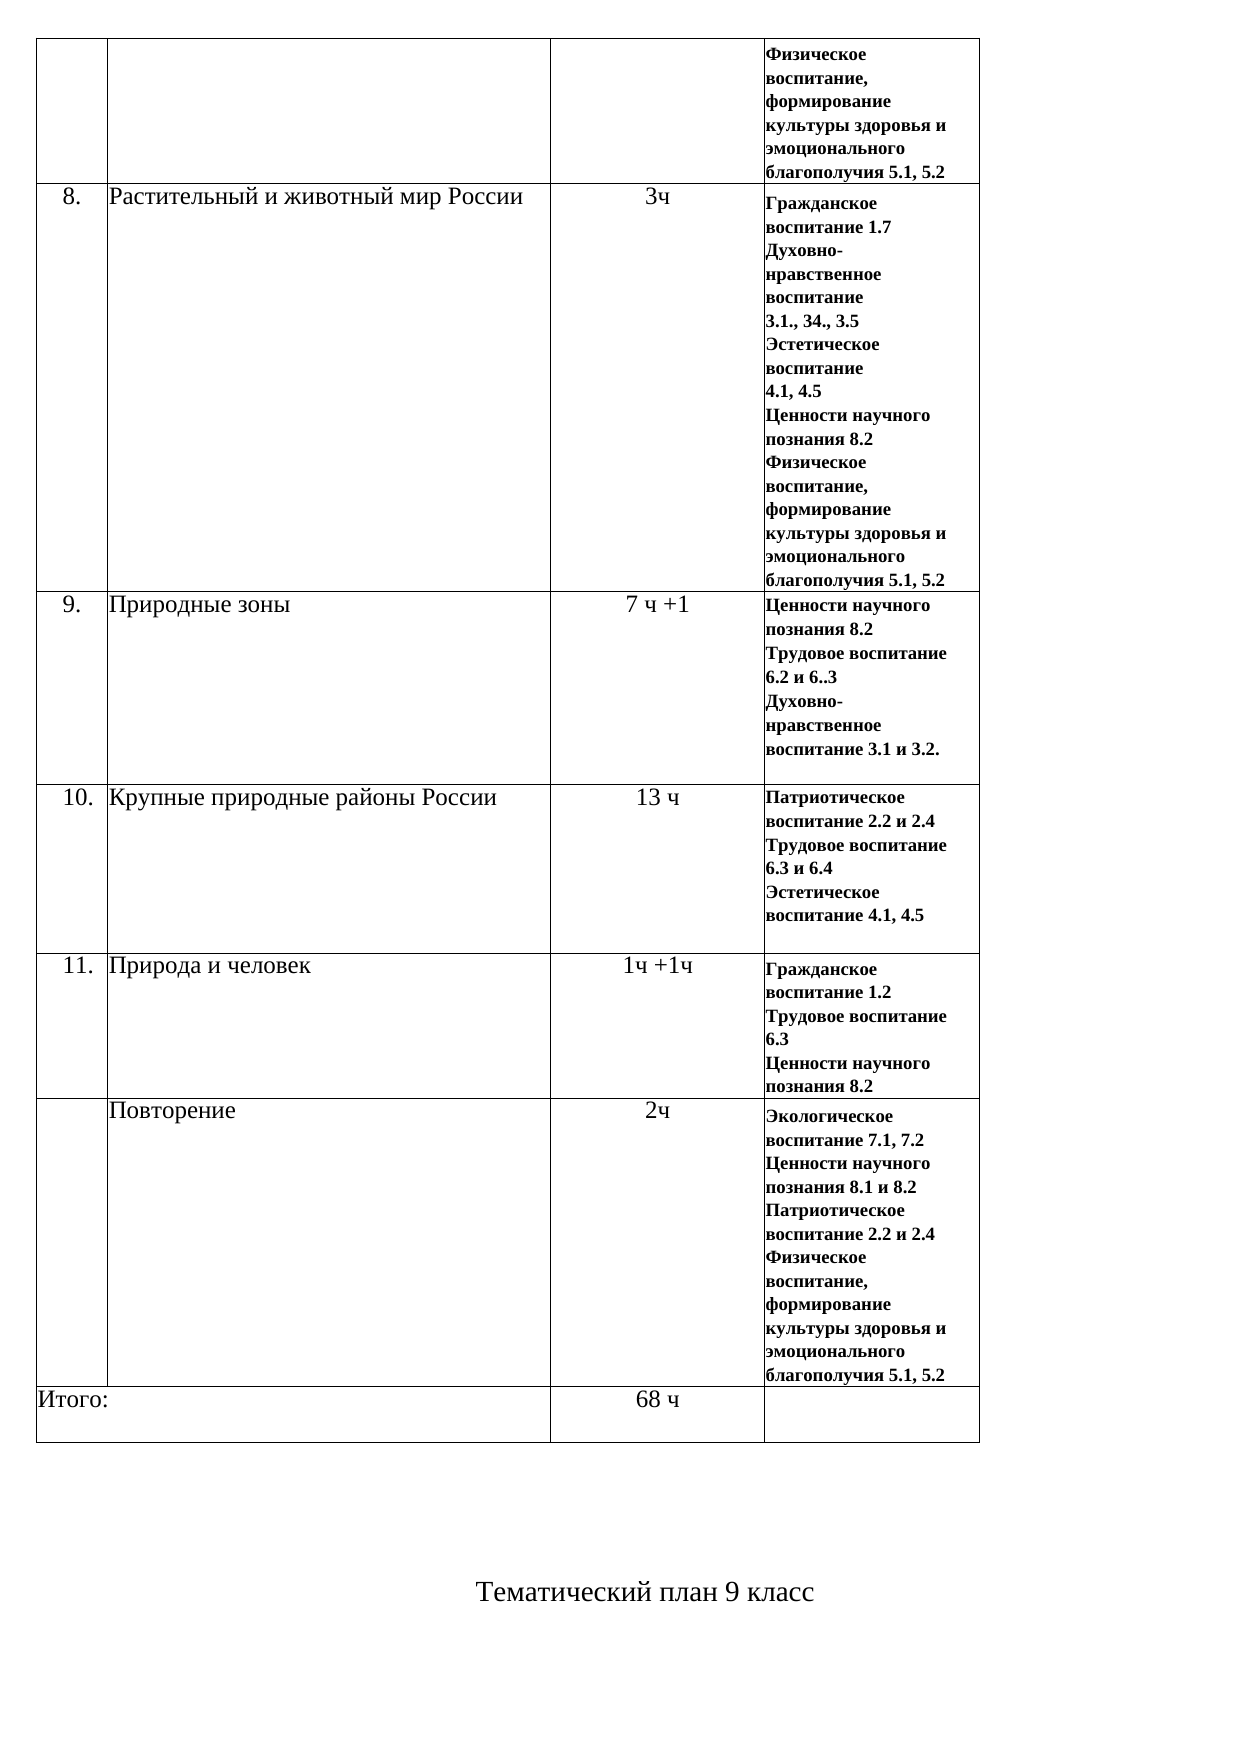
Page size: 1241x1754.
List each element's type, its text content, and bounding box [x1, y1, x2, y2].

table_header [37, 39, 107, 183]
table_cell 11. [37, 954, 107, 1098]
table_cell Ценности научного познания 8.2 Трудовое воспитание 6.2 и 6..3 Духовно- нравственное воспитание 3.1 и 3.2. [765, 592, 979, 784]
table_cell Патриотическое воспитание 2.2 и 2.4 Трудовое воспитание 6.3 и 6.4 Эстетическое воспитание 4.1, 4.5 [765, 785, 979, 953]
table_cell 10. [37, 785, 107, 953]
table_header Физическое воспитание, формирование культуры здоровья и эмоционального благополучия 5.1, 5.2 [765, 39, 979, 183]
table_cell Крупные природные районы России [108, 785, 550, 953]
table_cell Гражданское воспитание 1.2 Трудовое воспитание 6.3 Ценности научного познания 8.2 [765, 954, 979, 1098]
table_cell Повторение [108, 1099, 550, 1386]
table_cell 2ч [551, 1099, 764, 1386]
table_cell [37, 1099, 107, 1386]
table_cell 68 ч [551, 1387, 764, 1442]
table_cell 7 ч +1 [551, 592, 764, 784]
table_cell Итого: [37, 1387, 550, 1442]
table_cell Природные зоны [108, 592, 550, 784]
text Тематический план 9 класс [173, 1578, 1116, 1607]
table_cell Растительный и животный мир России [108, 184, 550, 591]
table_cell [765, 1387, 979, 1442]
table_cell Экологическое воспитание 7.1, 7.2 Ценности научного познания 8.1 и 8.2 Патриотическое воспитание 2.2 и 2.4 Физическое воспитание, формирование культуры здоровья и эмоционального благополучия 5.1, 5.2 [765, 1099, 979, 1386]
table_cell 8. [37, 184, 107, 591]
table_cell Природа и человек [108, 954, 550, 1098]
table_cell 3ч [551, 184, 764, 591]
table_cell 1ч +1ч [551, 954, 764, 1098]
table_cell Гражданское воспитание 1.7 Духовно- нравственное воспитание 3.1., 34., 3.5 Эстетическое воспитание 4.1, 4.5 Ценности научного познания 8.2 Физическое воспитание, формирование культуры здоровья и эмоционального благополучия 5.1, 5.2 [765, 184, 979, 591]
table_cell 13 ч [551, 785, 764, 953]
table_cell 9. [37, 592, 107, 784]
table_header [108, 39, 550, 183]
table_header [551, 39, 764, 183]
